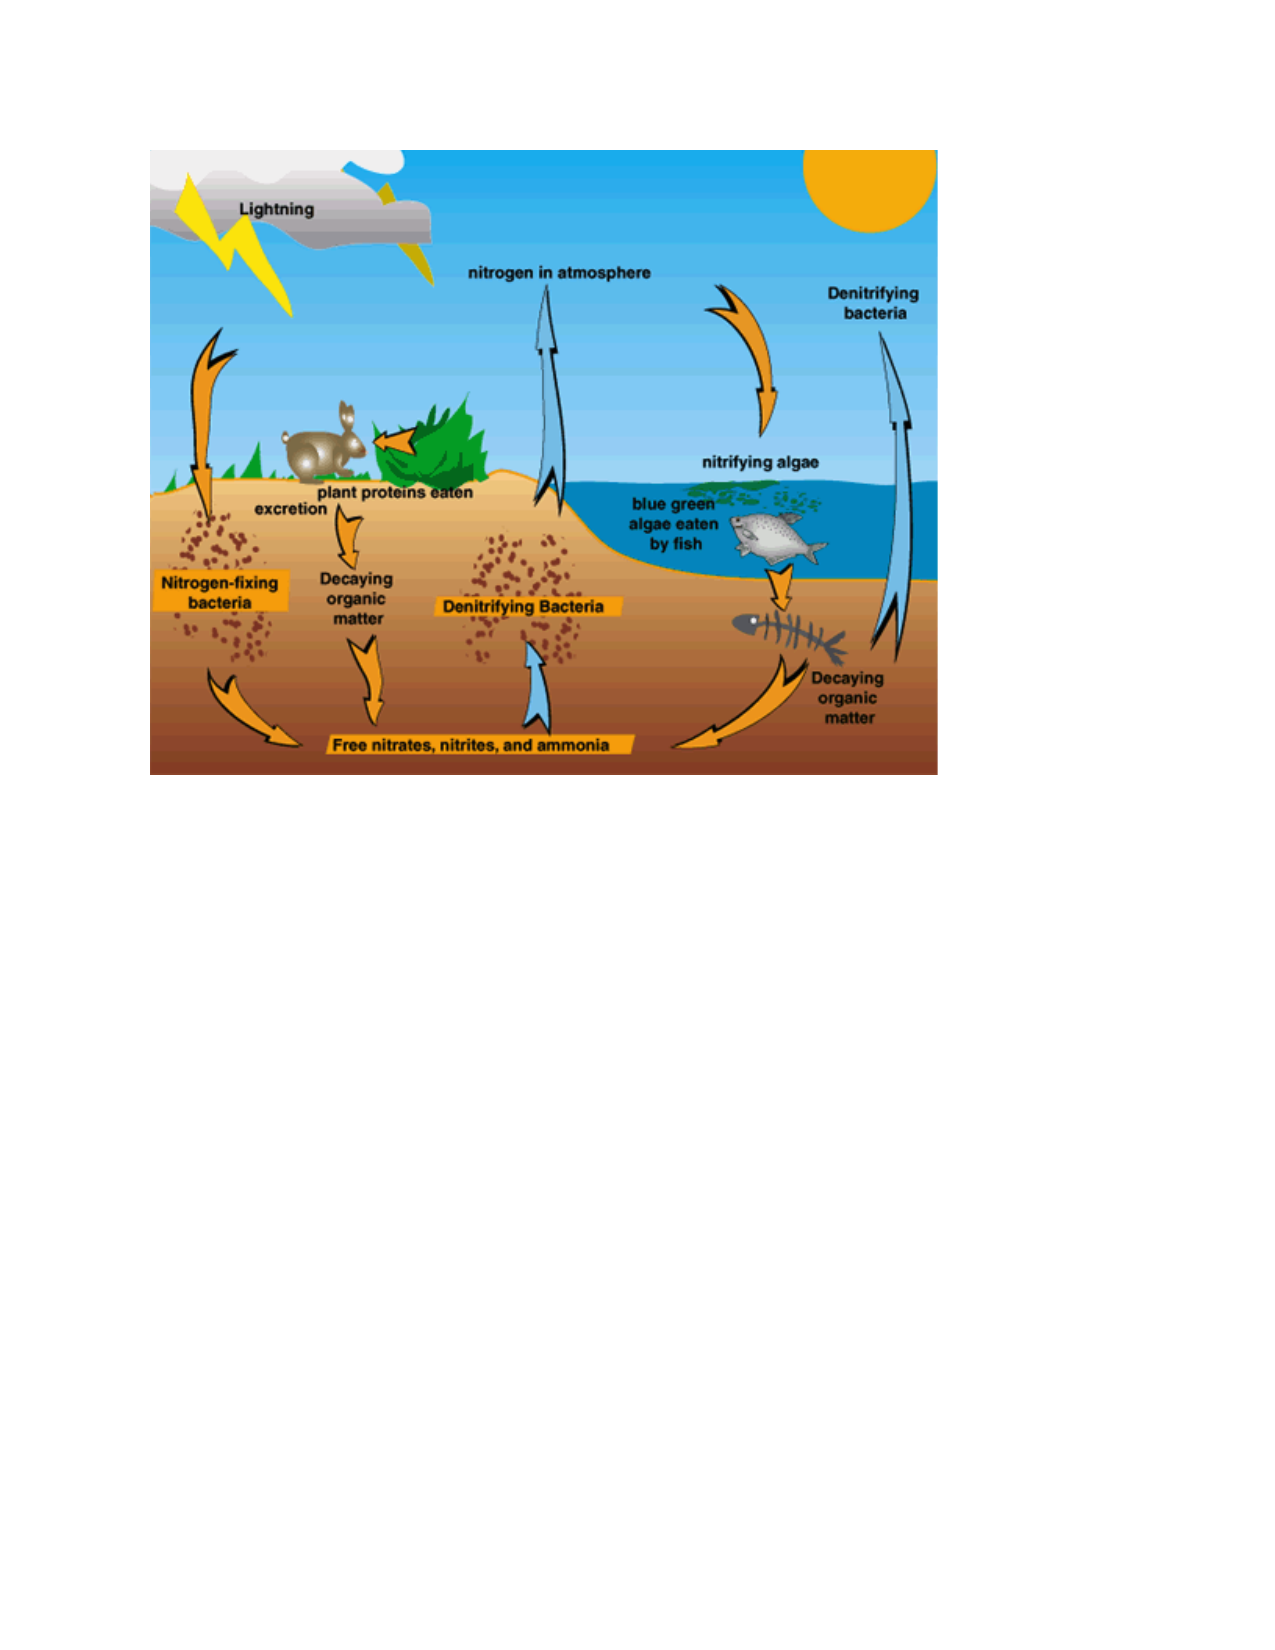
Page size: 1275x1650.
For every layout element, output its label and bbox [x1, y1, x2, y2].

picture [150, 150, 938, 775]
